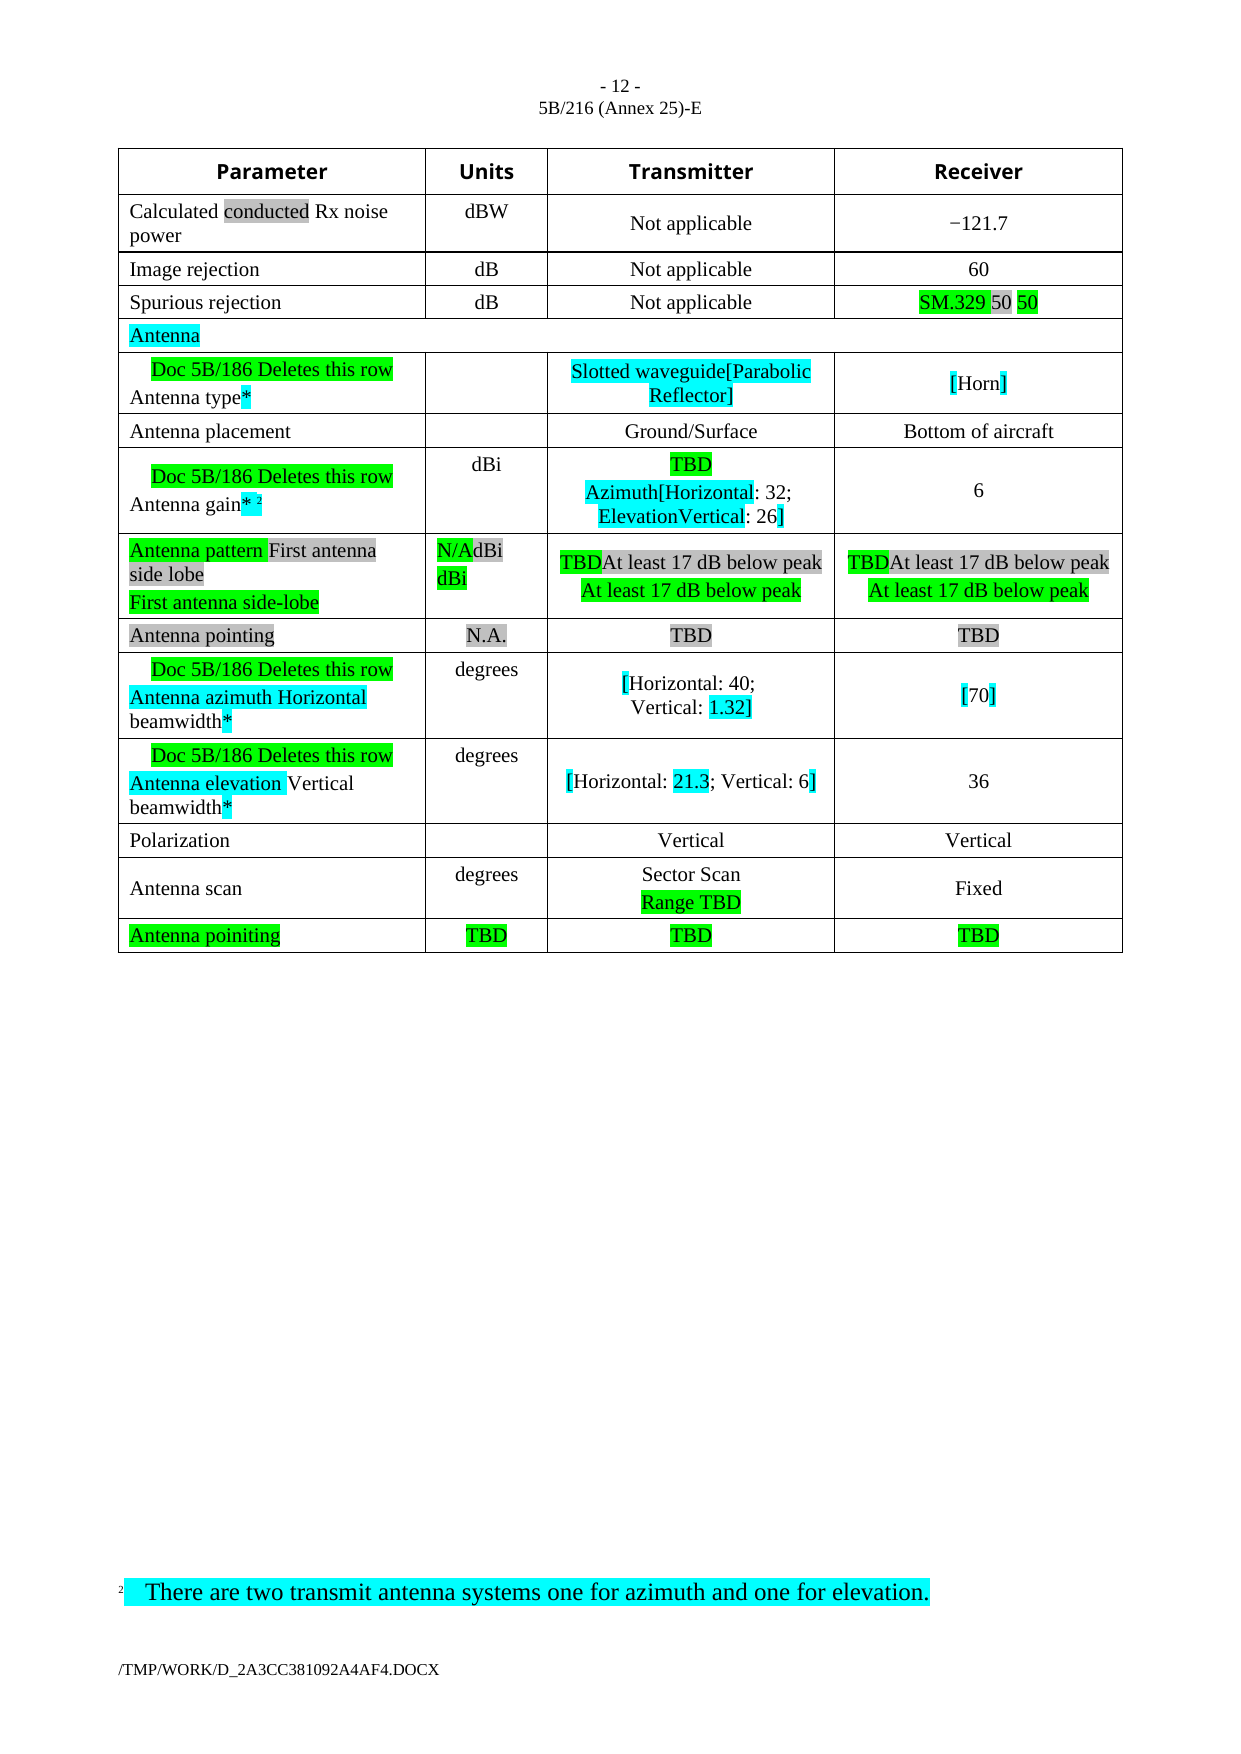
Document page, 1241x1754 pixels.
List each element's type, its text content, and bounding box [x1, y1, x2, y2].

table_cell Horn [835, 353, 1122, 413]
table_cell Horizontal: 40; Vertical: [548, 653, 834, 737]
table_cell [835, 619, 1122, 652]
table_cell degrees [426, 739, 547, 823]
table_header Parameter [119, 149, 425, 194]
table_cell [835, 286, 1122, 318]
table_cell [548, 353, 834, 413]
table_cell [835, 534, 1122, 618]
table_cell : 32; : 26 [548, 448, 834, 532]
table_cell 6 [835, 448, 1122, 532]
table_header Receiver [835, 149, 1122, 194]
table_cell [426, 353, 547, 413]
table_cell dBi [426, 448, 547, 532]
table_cell Antenna scan [119, 858, 425, 918]
table_cell Spurious rejection [119, 286, 425, 318]
table_cell Calculated Rx noise power [119, 195, 425, 251]
table_cell Vertical [835, 824, 1122, 857]
table_cell [548, 919, 834, 952]
table_cell dB [426, 286, 547, 318]
table_cell [548, 619, 834, 652]
table_cell 60 [835, 253, 1122, 285]
table_cell [426, 414, 547, 447]
table_cell degrees [426, 653, 547, 737]
table_cell [426, 919, 547, 952]
table_cell Sector Scan [548, 858, 834, 918]
table_cell [426, 534, 547, 618]
table_cell dB [426, 253, 547, 285]
table_cell [119, 534, 425, 618]
table_cell Ground/Surface [548, 414, 834, 447]
table_cell [119, 319, 1122, 352]
table_cell Antenna type [119, 353, 425, 413]
table_header Units [426, 149, 547, 194]
table_cell degrees [426, 858, 547, 918]
table_cell [548, 534, 834, 618]
table_cell Bottom of aircraft [835, 414, 1122, 447]
table_cell dBW [426, 195, 547, 251]
table_cell Vertical beamwidth [119, 739, 425, 823]
table_cell [426, 824, 547, 857]
table_cell [835, 919, 1122, 952]
table_cell Vertical [548, 824, 834, 857]
table_cell −121.7 [835, 195, 1122, 251]
table_cell 36 [835, 739, 1122, 823]
table_cell Polarization [119, 824, 425, 857]
table_cell [119, 619, 425, 652]
table_cell 70 [835, 653, 1122, 737]
table_cell [119, 919, 425, 952]
table_cell Not applicable [548, 286, 834, 318]
table_cell Horizontal: ; Vertical: 6 [548, 739, 834, 823]
table_cell [426, 619, 547, 652]
table_header Transmitter [548, 149, 834, 194]
table_cell Antenna placement [119, 414, 425, 447]
table_cell Fixed [835, 858, 1122, 918]
table_cell Image rejection [119, 253, 425, 285]
table_cell Not applicable [548, 253, 834, 285]
table_cell Antenna gain [119, 448, 425, 532]
table_cell beamwidth [119, 653, 425, 737]
table_cell Not applicable [548, 195, 834, 251]
